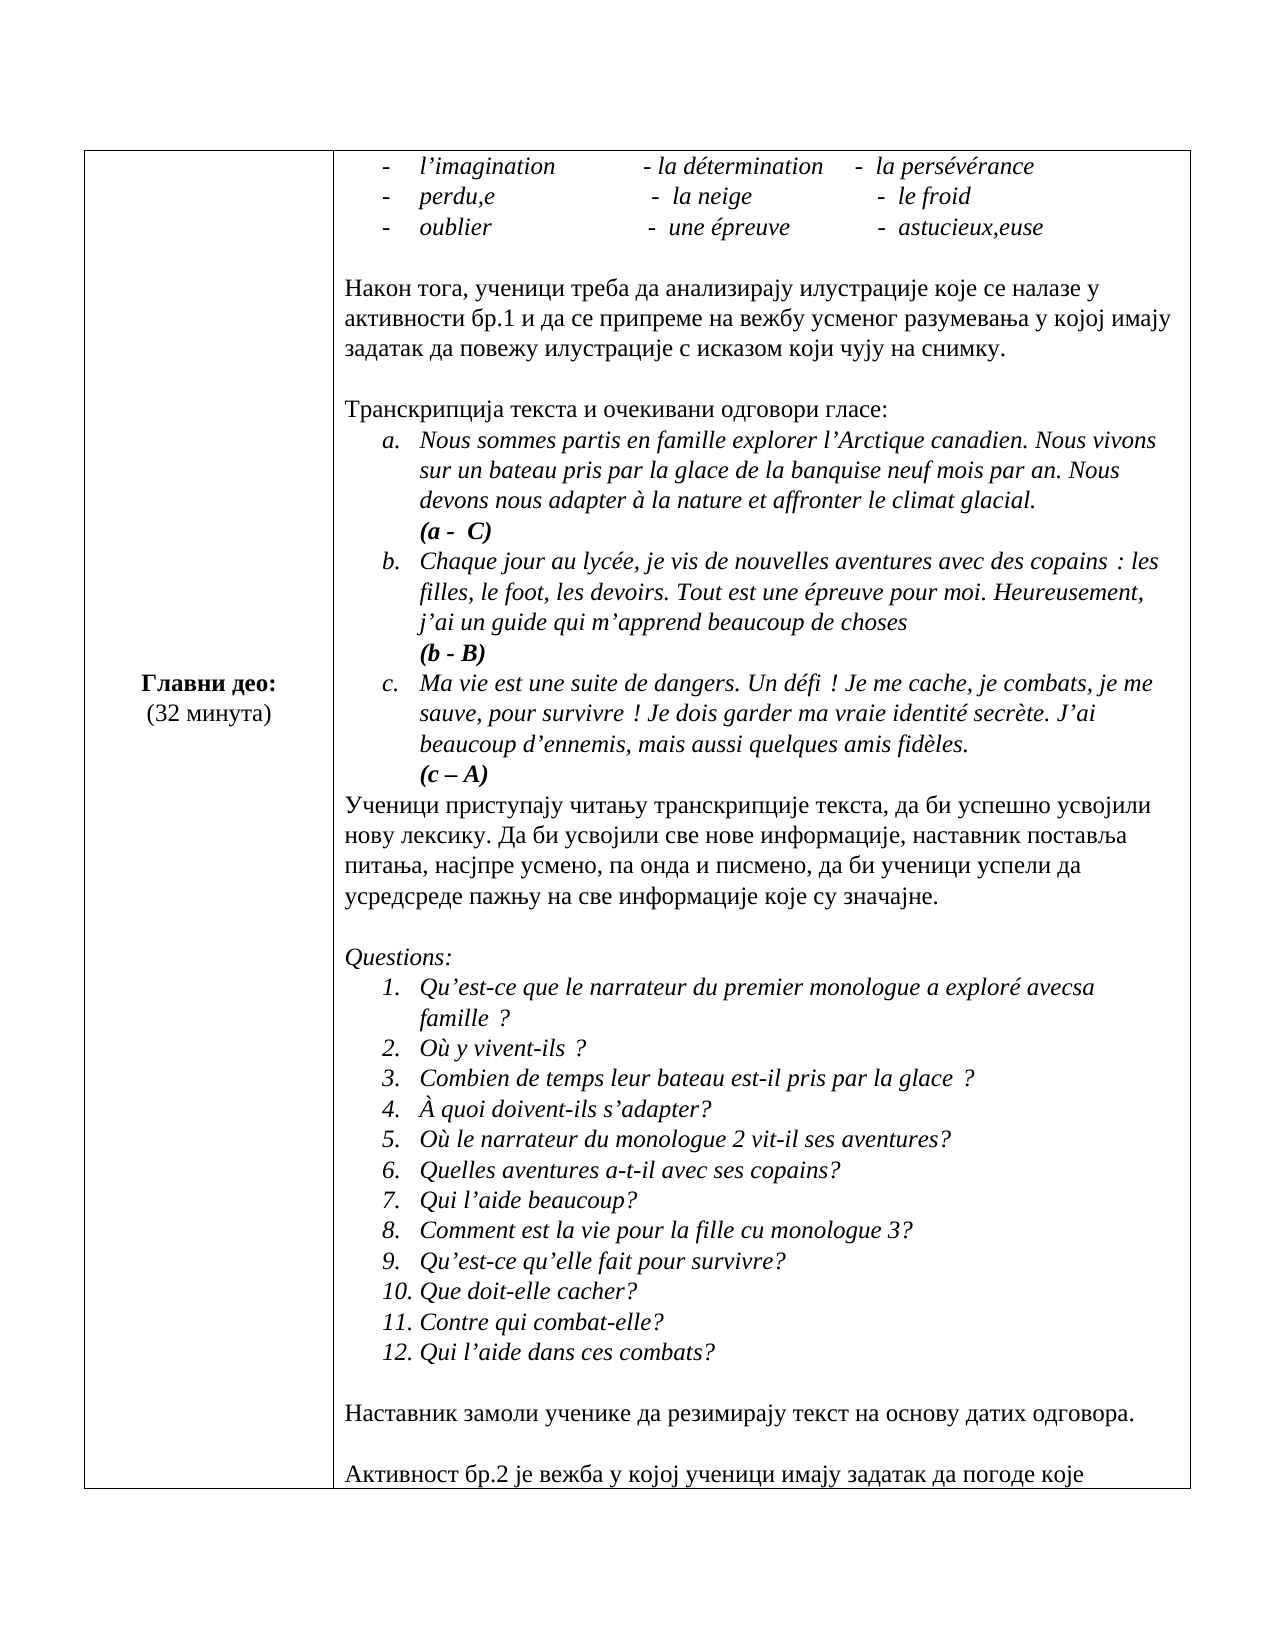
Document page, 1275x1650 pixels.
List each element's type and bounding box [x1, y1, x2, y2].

table_cell [334, 151, 1190, 1488]
table_cell [85, 151, 333, 1488]
